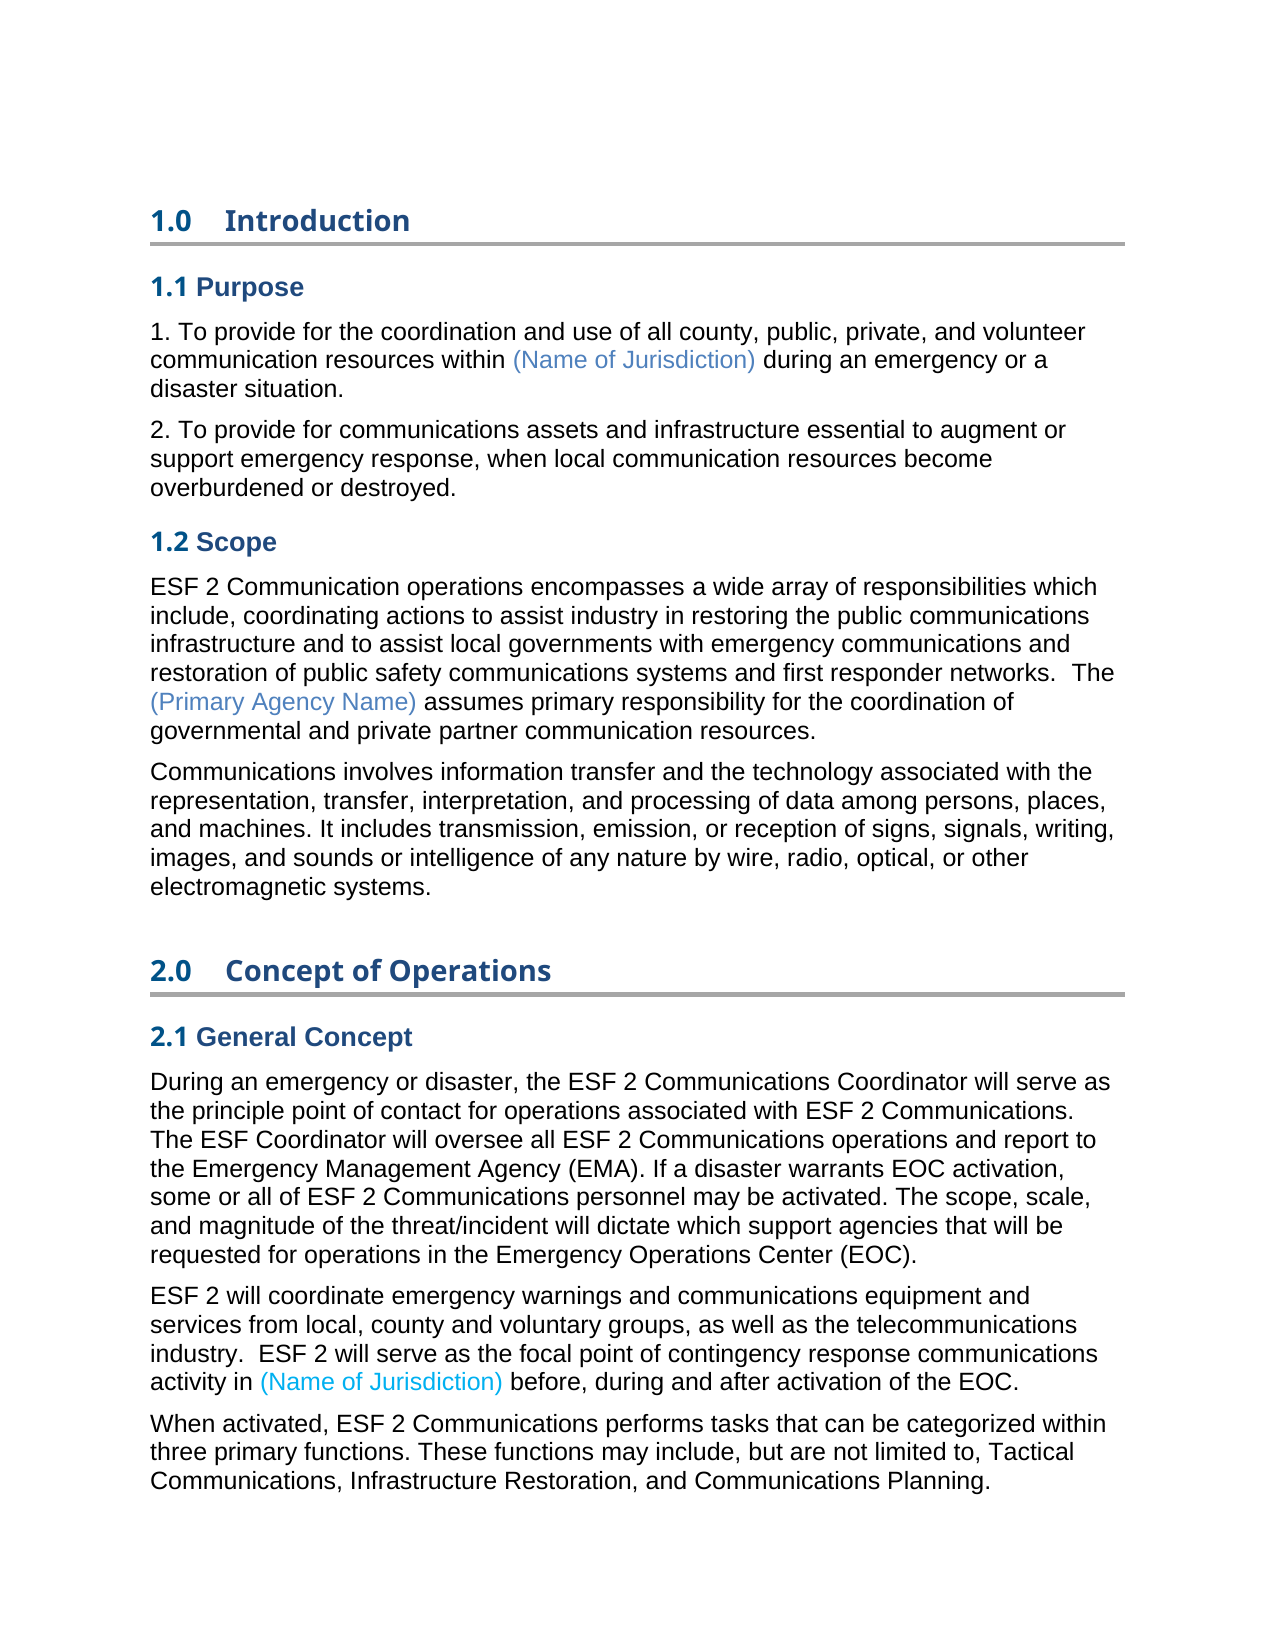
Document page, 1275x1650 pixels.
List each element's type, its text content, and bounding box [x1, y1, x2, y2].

subtitle General Concept [150, 1018, 1125, 1055]
subtitle Introduction [150, 200, 1125, 242]
text Communications involves information transfer and the technology associated with the representation, transfer, interpretation, and processing of data among persons, places, and machines. It includes transmission, emission, or reception of signs, signals, writing, images, and sounds or intelligence of any nature by wire, radio, optical, or other electromagnetic systems. [150, 757, 1125, 901]
text During an emergency or disaster, the ESF 2 Communications Coordinator will serve as the principle point of contact for operations associated with ESF 2 Communications. The ESF Coordinator will oversee all ESF 2 Communications operations and report to the Emergency Management Agency (EMA). If a disaster warrants EOC activation, some or all of ESF 2 Communications personnel may be activated. The scope, scale, and magnitude of the threat/incident will dictate which support agencies that will be requested for operations in the Emergency Operations Center (EOC). [150, 1067, 1125, 1268]
subtitle Concept of Operations [150, 951, 1125, 992]
text ESF 2 Communication operations encompasses a wide array of responsibilities which include, coordinating actions to assist industry in restoring the public communications infrastructure and to assist local governments with emergency communications and restoration of public safety communications systems and first responder networks. The (Primary Agency Name) assumes primary responsibility for the coordination of governmental and private partner communication resources. [150, 572, 1125, 744]
list To provide for the coordination and use of all county, public, private, and volunteer communication resources within (Name of Jurisdiction) during an emergency or a disaster situation. [150, 317, 1125, 403]
subtitle Scope [150, 522, 1125, 559]
subtitle Purpose [150, 267, 1125, 304]
list To provide for communications assets and infrastructure essential to augment or support emergency response, when local communication resources become overburdened or destroyed. [150, 415, 1125, 502]
text ESF 2 will coordinate emergency warnings and communications equipment and services from local, county and voluntary groups, as well as the telecommunications industry. ESF 2 will serve as the focal point of contingency response communications activity in (Name of Jurisdiction) before, during and after activation of the EOC. [150, 1281, 1125, 1396]
text When activated, ESF 2 Communications performs tasks that can be categorized within three primary functions. These functions may include, but are not limited to, Tactical Communications, Infrastructure Restoration, and Communications Planning. [150, 1408, 1125, 1495]
